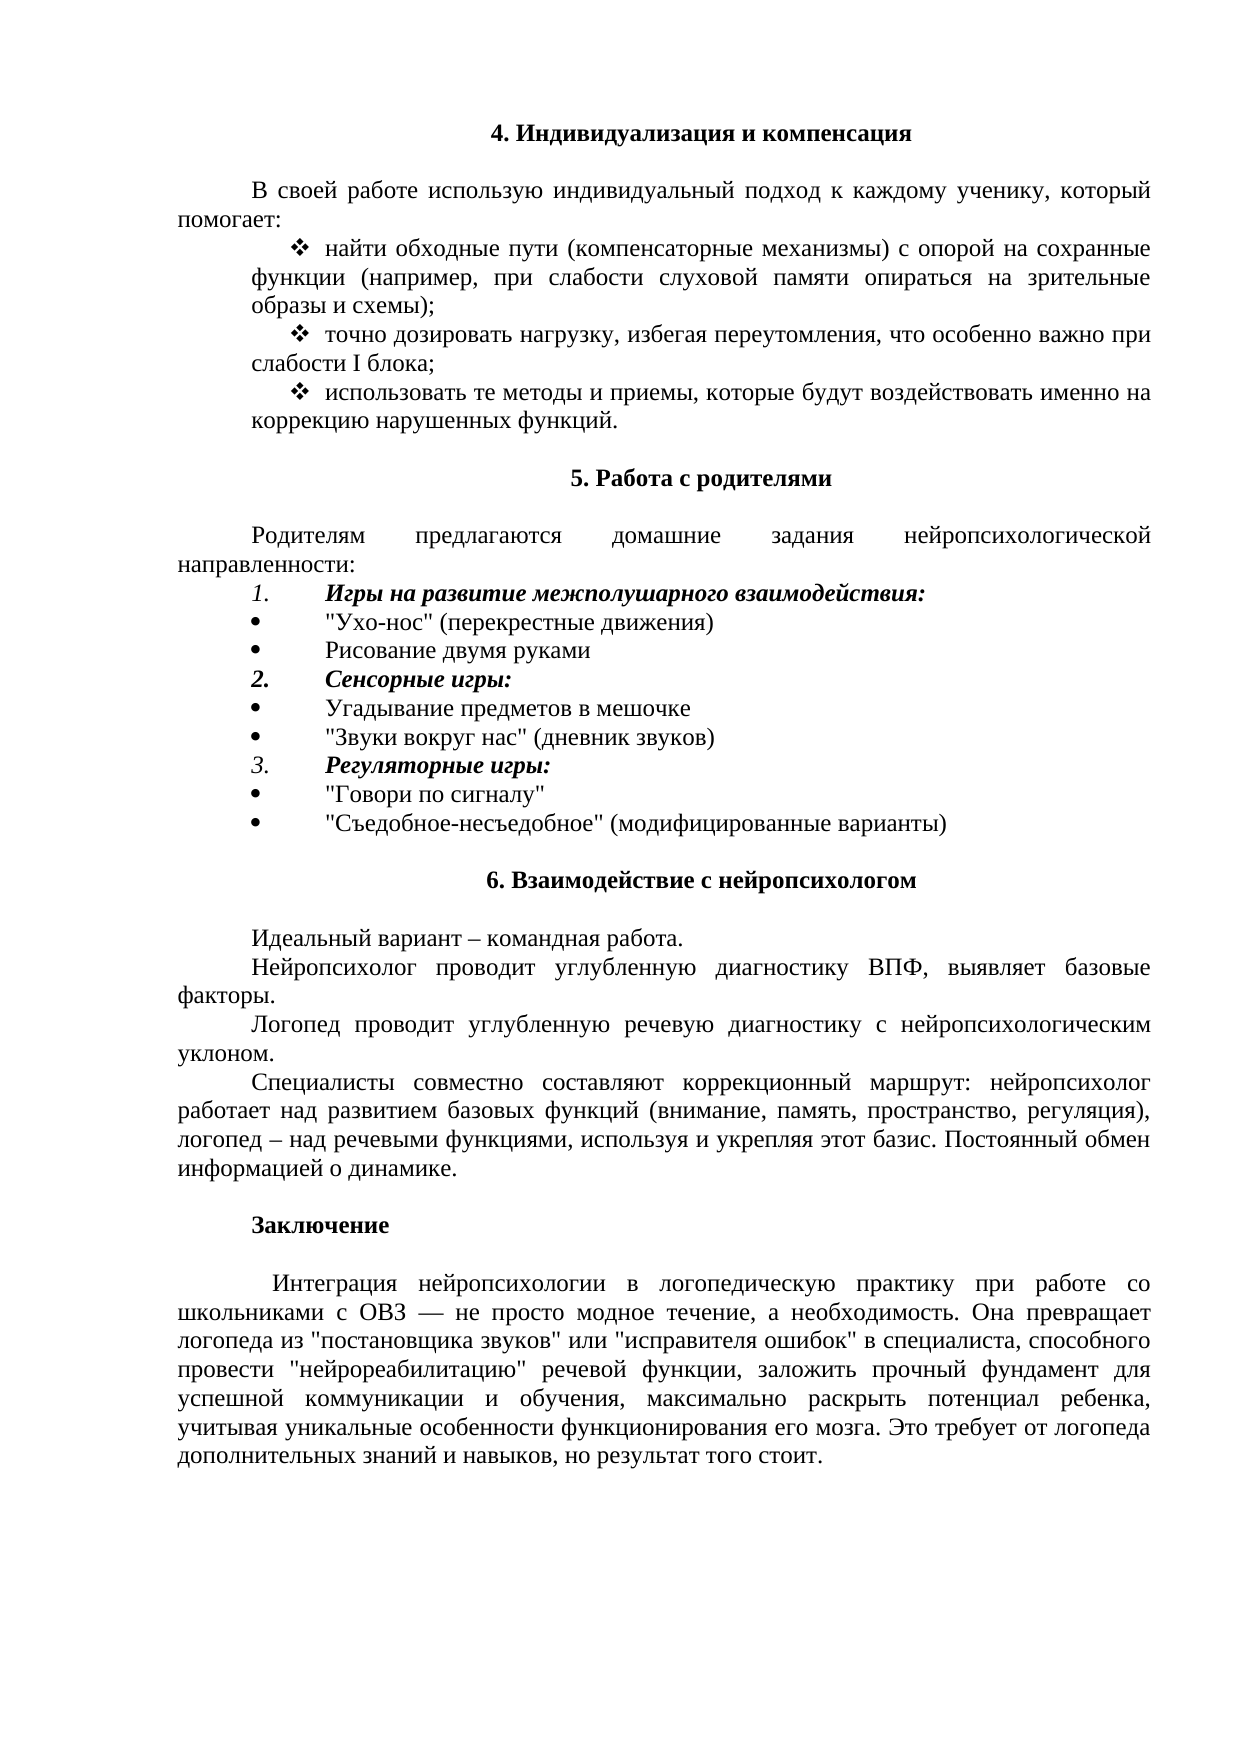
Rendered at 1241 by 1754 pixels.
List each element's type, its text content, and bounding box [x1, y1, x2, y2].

list "Говори по сигналу" [177, 779, 1152, 808]
text 6. Взаимодействие с нейропсихологом [177, 866, 1152, 894]
text В своей работе использую индивидуальный подход к каждому ученику, который помогает: [177, 176, 1152, 233]
text Идеальный вариант – командная работа. [177, 923, 1152, 952]
text Заключение [177, 1211, 1152, 1239]
list Рисование двумя руками [177, 636, 1152, 664]
list использовать те методы и приемы, которые будут воздействовать именно на коррекцию нарушенных функций. [251, 377, 1152, 434]
list точно дозировать нагрузку, избегая переутомления, что особенно важно при слабости I блока; [251, 319, 1152, 377]
text 4. Индивидуализация и компенсация [177, 118, 1152, 147]
text 5. Работа с родителями [177, 463, 1152, 492]
list Угадывание предметов в мешочке [177, 693, 1152, 722]
text Родителям предлагаются домашние задания нейропсихологической направленности: [177, 521, 1152, 578]
list Сенсорные игры: [177, 664, 1152, 693]
list Игры на развитие межполушарного взаимодействия: [177, 578, 1152, 607]
list "Съедобное-несъедобное" (модифицированные варианты) [177, 808, 1152, 837]
text Логопед проводит углубленную речевую диагностику с нейропсихологическим уклоном. [177, 1009, 1152, 1067]
text Специалисты совместно составляют коррекционный маршрут: нейропсихолог работает над развитием базовых функций (внимание, память, пространство, регуляция), логопед – над речевыми функциями, используя и укрепляя этот базис. Постоянный обмен информацией о динамике. [177, 1067, 1152, 1182]
list "Ухо-нос" (перекрестные движения) [177, 607, 1152, 636]
text Нейропсихолог проводит углубленную диагностику ВПФ, выявляет базовые факторы. [177, 952, 1152, 1009]
list найти обходные пути (компенсаторные механизмы) с опорой на сохранные функции (например, при слабости слуховой памяти опираться на зрительные образы и схемы); [251, 233, 1152, 319]
list "Звуки вокруг нас" (дневник звуков) [177, 722, 1152, 751]
list Регуляторные игры: [177, 751, 1152, 779]
text Интеграция нейропсихологии в логопедическую практику при работе со школьниками с ОВЗ — не просто модное течение, а необходимость. Она превращает логопеда из "постановщика звуков" или "исправителя ошибок" в специалиста, способного провести "нейрореабилитацию" речевой функции, заложить прочный фундамент для успешной коммуникации и обучения, максимально раскрыть потенциал ребенка, учитывая уникальные особенности функционирования его мозга. Это требует от логопеда дополнительных знаний и навыков, но результат того стоит. [177, 1268, 1152, 1469]
